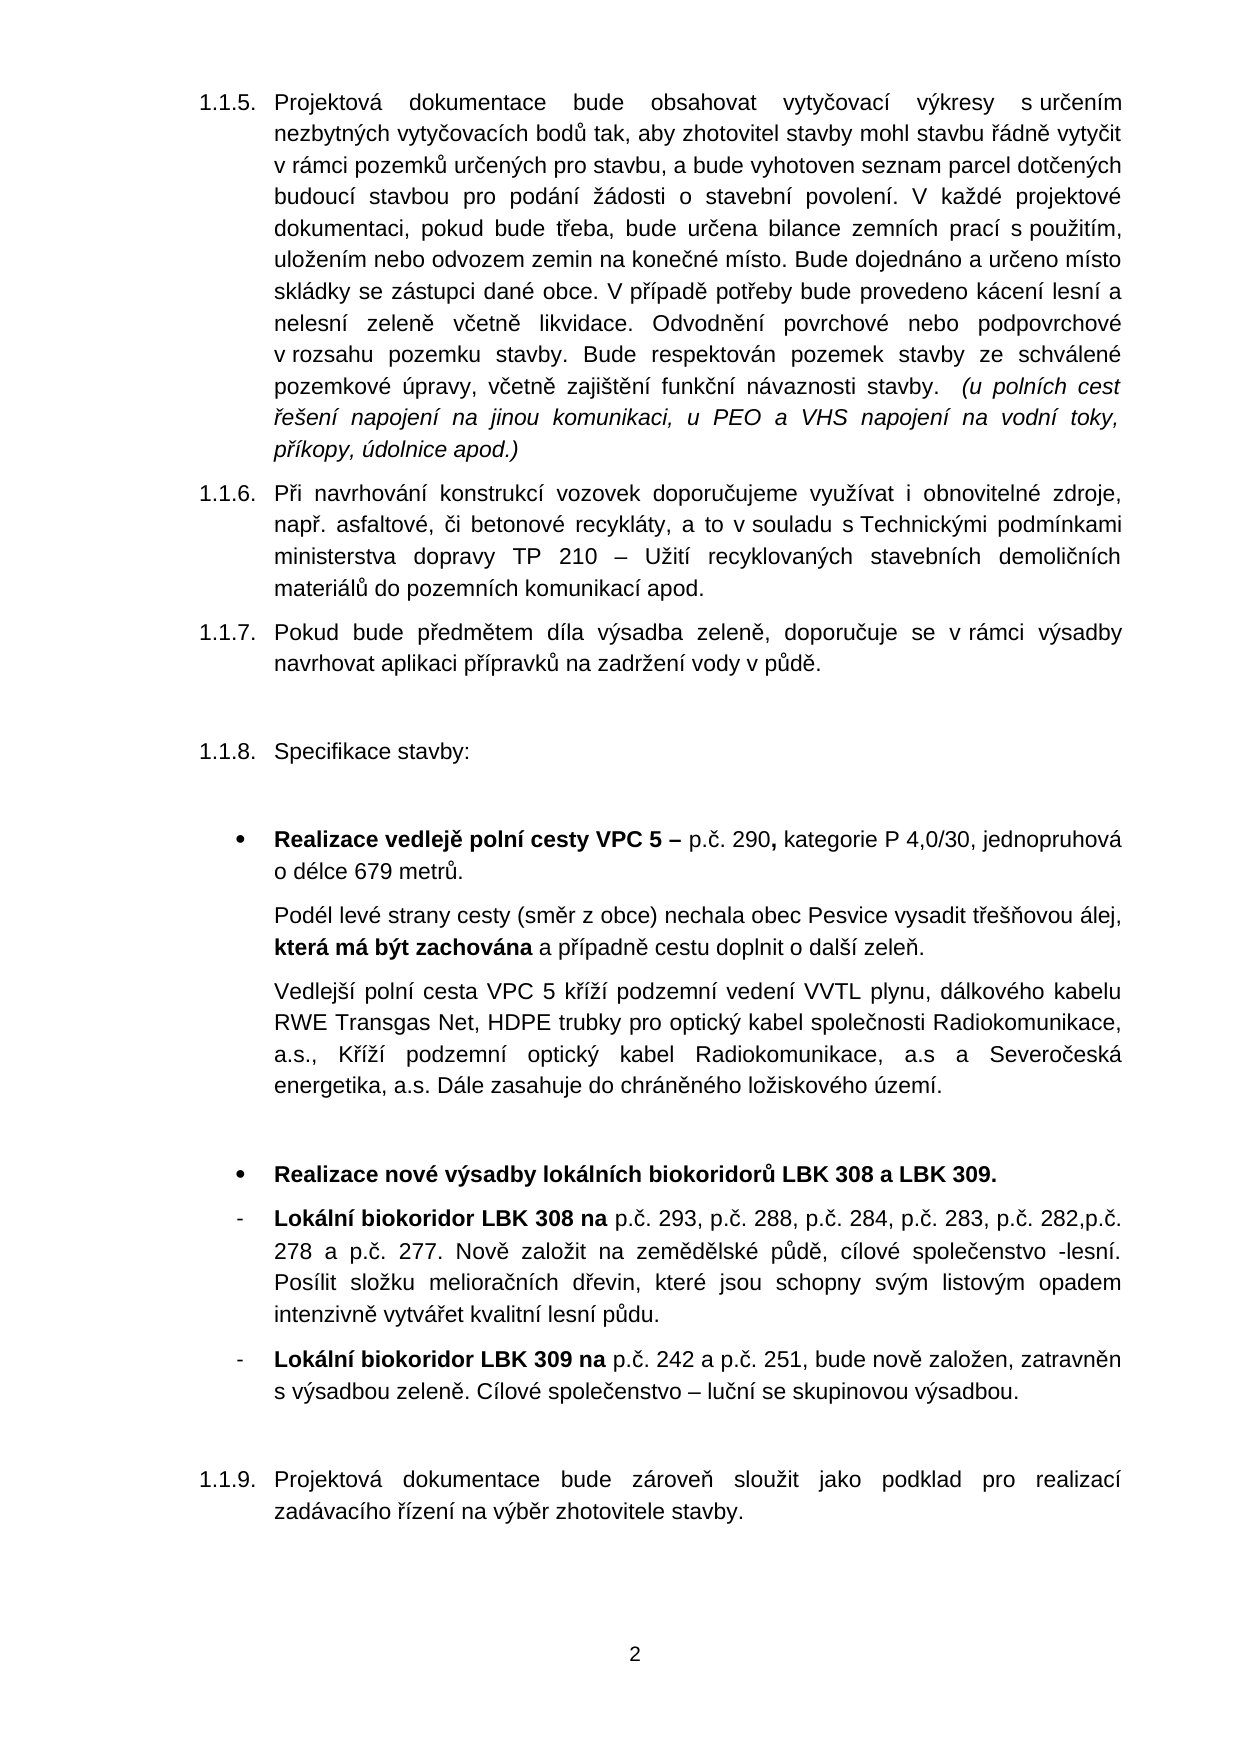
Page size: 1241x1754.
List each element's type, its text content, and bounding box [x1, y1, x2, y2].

list Pokud bude předmětem díla výsadba zeleně, doporučuje se v rámci výsadby navrhovat aplikaci přípravků na zadržení vody v půdě. [199, 619, 1122, 677]
list Při navrhování konstrukcí vozovek doporučujeme využívat i obnovitelné zdroje, např. asfaltové, či betonové recykláty, a to v souladu s Technickými podmínkami ministerstva dopravy TP 210 – Užití recyklovaných stavebních demoličních materiálů do pozemních komunikací apod. [199, 480, 1122, 601]
list Specifikace stavby: [199, 738, 1122, 765]
list Lokální biokoridor LBK 309 na p.č. 242 a p.č. 251, bude nově založen, zatravněn s výsadbou zeleně. Cílové společenstvo – luční se skupinovou výsadbou. [236, 1345, 1122, 1404]
list Projektová dokumentace bude obsahovat vytyčovací výkresy s určením nezbytných vytyčovacích bodů tak, aby zhotovitel stavby mohl stavbu řádně vytyčit v rámci pozemků určených pro stavbu, a bude vyhotoven seznam parcel dotčených budoucí stavbou pro podání žádosti o stavební povolení. V každé projektové dokumentaci, pokud bude třeba, bude určena bilance zemních prací s použitím, uložením nebo odvozem zemin na konečné místo. Bude dojednáno a určeno místo skládky se zástupci dané obce. V případě potřeby bude provedeno kácení lesní a nelesní zeleně včetně likvidace. Odvodnění povrchové nebo podpovrchové v rozsahu pozemku stavby. Bude respektován pozemek stavby ze schválené pozemkové úpravy, včetně zajištění funkční návaznosti stavby. (u polních cest řešení napojení na jinou komunikaci, u PEO a VHS napojení na vodní toky, příkopy, údolnice apod.) [199, 89, 1122, 462]
list Realizace vedlejě polní cesty VPC 5 – p.č. 290, kategorie P 4,0/30, jednopruhová o délce 679 metrů. [236, 826, 1122, 884]
list Podél levé strany cesty (směr z obce) nechala obec Pesvice vysadit třešňovou álej, která má být zachována a případně cestu doplnit o další zeleň. [274, 902, 1122, 960]
list Projektová dokumentace bude zároveň sloužit jako podklad pro realizací zadávacího řízení na výběr zhotovitele stavby. [199, 1466, 1122, 1524]
list Vedlejší polní cesta VPC 5 kříží podzemní vedení VVTL plynu, dálkového kabelu RWE Transgas Net, HDPE trubky pro optický kabel společnosti Radiokomunikace, a.s., Kříží podzemní optický kabel Radiokomunikace, a.s a Severočeská energetika, a.s. Dále zasahuje do chráněného ložiskového území. [274, 978, 1122, 1099]
list Lokální biokoridor LBK 308 na p.č. 293, p.č. 288, p.č. 284, p.č. 283, p.č. 282,p.č. 278 a p.č. 277. Nově založit na zemědělské půdě, cílové společenstvo -lesní. Posílit složku melioračních dřevin, které jsou schopny svým listovým opadem intenzivně vytvářet kvalitní lesní půdu. [236, 1204, 1122, 1327]
list Realizace nové výsadby lokálních biokoridorů LBK 308 a LBK 309. [236, 1161, 1122, 1187]
